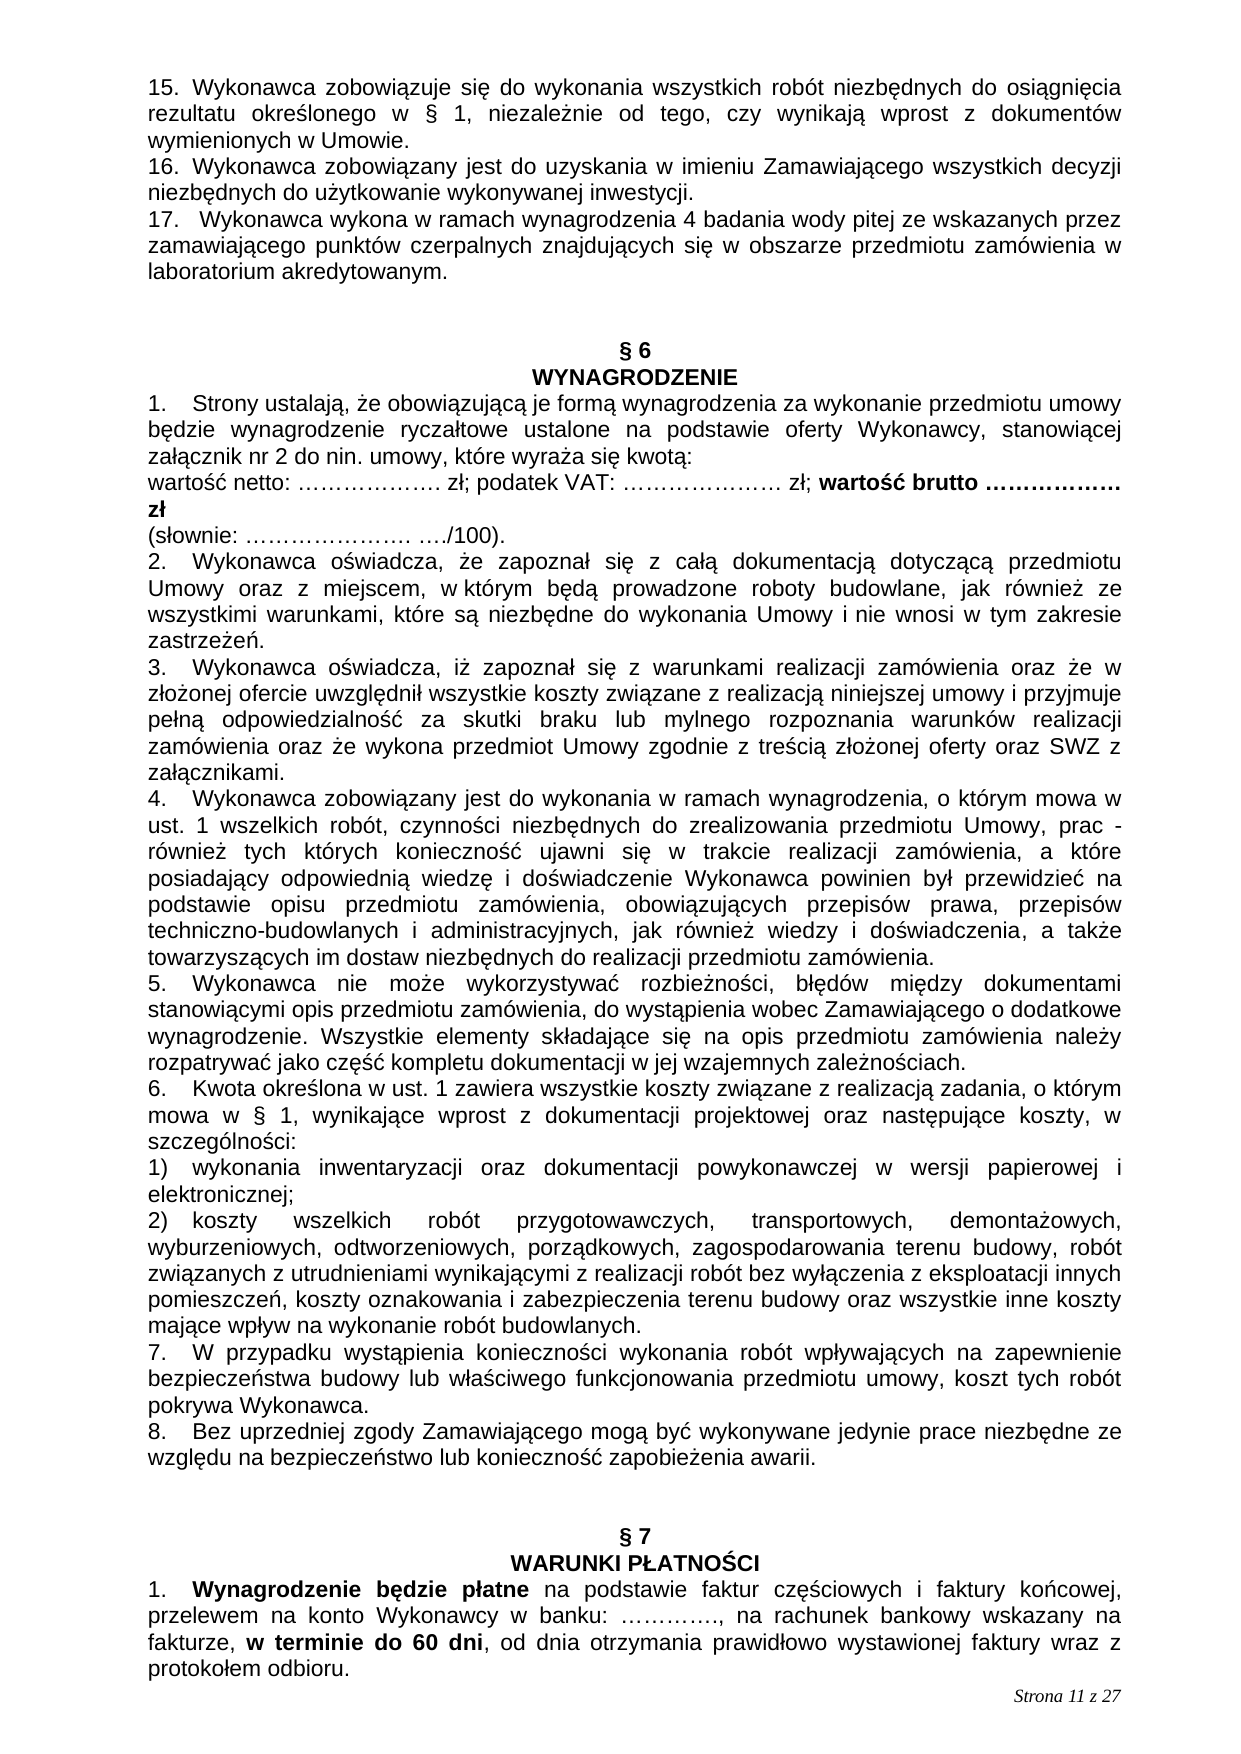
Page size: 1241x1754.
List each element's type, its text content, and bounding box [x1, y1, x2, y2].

list Kwota określona w ust. 1 zawiera wszystkie koszty związane z realizacją zadania, o którym mowa w § 1, wynikające wprost z dokumentacji projektowej oraz następujące koszty, w szczególności: [148, 1075, 1122, 1154]
list wykonania inwentaryzacji oraz dokumentacji powykonawczej w wersji papierowej i elektronicznej; [148, 1154, 1122, 1207]
list Wykonawca zobowiązany jest do wykonania w ramach wynagrodzenia, o którym mowa w ust. 1 wszelkich robót, czynności niezbędnych do zrealizowania przedmiotu Umowy, prac - również tych których konieczność ujawni się w trakcie realizacji zamówienia, a które posiadający odpowiednią wiedzę i doświadczenie Wykonawca powinien był przewidzieć na podstawie opisu przedmiotu zamówienia, obowiązujących przepisów prawa, przepisów techniczno-budowlanych i administracyjnych, jak również wiedzy i doświadczenia, a także towarzyszących im dostaw niezbędnych do realizacji przedmiotu zamówienia. [148, 785, 1122, 970]
list Strony ustalają, że obowiązującą je formą wynagrodzenia za wykonanie przedmiotu umowy będzie wynagrodzenie ryczałtowe ustalone na podstawie oferty Wykonawcy, stanowiącej załącznik nr 2 do nin. umowy, które wyraża się kwotą: [148, 390, 1122, 469]
list WARUNKI PŁATNOŚCI [148, 1550, 1122, 1576]
list Wynagrodzenie będzie płatne na podstawie faktur częściowych i faktury końcowej, przelewem na konto Wykonawcy w banku: …………., na rachunek bankowy wskazany na fakturze, w terminie do 60 dni, od dnia otrzymania prawidłowo wystawionej faktury wraz z protokołem odbioru. [148, 1576, 1122, 1681]
list koszty wszelkich robót przygotowawczych, transportowych, demontażowych, wyburzeniowych, odtworzeniowych, porządkowych, zagospodarowania terenu budowy, robót związanych z utrudnieniami wynikającymi z realizacji robót bez wyłączenia z eksploatacji innych pomieszczeń, koszty oznakowania i zabezpieczenia terenu budowy oraz wszystkie inne koszty mające wpływ na wykonanie robót budowlanych. [148, 1207, 1122, 1339]
list (słownie: …………………. …./100). [148, 522, 1122, 548]
list Wykonawca zobowiązany jest do uzyskania w imieniu Zamawiającego wszystkich decyzji niezbędnych do użytkowanie wykonywanej inwestycji. [148, 153, 1122, 206]
list Wykonawca zobowiązuje się do wykonania wszystkich robót niezbędnych do osiągnięcia rezultatu określonego w § 1, niezależnie od tego, czy wynikają wprost z dokumentów wymienionych w Umowie. [148, 74, 1122, 153]
list Wykonawca nie może wykorzystywać rozbieżności, błędów między dokumentami stanowiącymi opis przedmiotu zamówienia, do wystąpienia wobec Zamawiającego o dodatkowe wynagrodzenie. Wszystkie elementy składające się na opis przedmiotu zamówienia należy rozpatrywać jako część kompletu dokumentacji w jej wzajemnych zależnościach. [148, 970, 1122, 1075]
list Wykonawca wykona w ramach wynagrodzenia 4 badania wody pitej ze wskazanych przez zamawiającego punktów czerpalnych znajdujących się w obszarze przedmiotu zamówienia w laboratorium akredytowanym. [148, 206, 1122, 285]
text 8. Bez uprzedniej zgody Zamawiającego mogą być wykonywane jedynie prace niezbędne ze względu na bezpieczeństwo lub konieczność zapobieżenia awarii. [148, 1418, 1122, 1471]
list Wykonawca oświadcza, że zapoznał się z całą dokumentacją dotyczącą przedmiotu Umowy oraz z miejscem, w którym będą prowadzone roboty budowlane, jak również ze wszystkimi warunkami, które są niezbędne do wykonania Umowy i nie wnosi w tym zakresie zastrzeżeń. [148, 548, 1122, 654]
list Wykonawca oświadcza, iż zapoznał się z warunkami realizacji zamówienia oraz że w złożonej ofercie uwzględnił wszystkie koszty związane z realizacją niniejszej umowy i przyjmuje pełną odpowiedzialność za skutki braku lub mylnego rozpoznania warunków realizacji zamówienia oraz że wykona przedmiot Umowy zgodnie z treścią złożonej oferty oraz SWZ z załącznikami. [148, 654, 1122, 785]
text § 6 [148, 337, 1122, 364]
text WYNAGRODZENIE [148, 364, 1122, 390]
list § 7 [148, 1523, 1122, 1550]
list wartość netto: ………………. zł; podatek VAT: ………………… zł; wartość brutto ……………… zł [148, 469, 1122, 522]
list W przypadku wystąpienia konieczności wykonania robót wpływających na zapewnienie bezpieczeństwa budowy lub właściwego funkcjonowania przedmiotu umowy, koszt tych robót pokrywa Wykonawca. [148, 1339, 1122, 1418]
